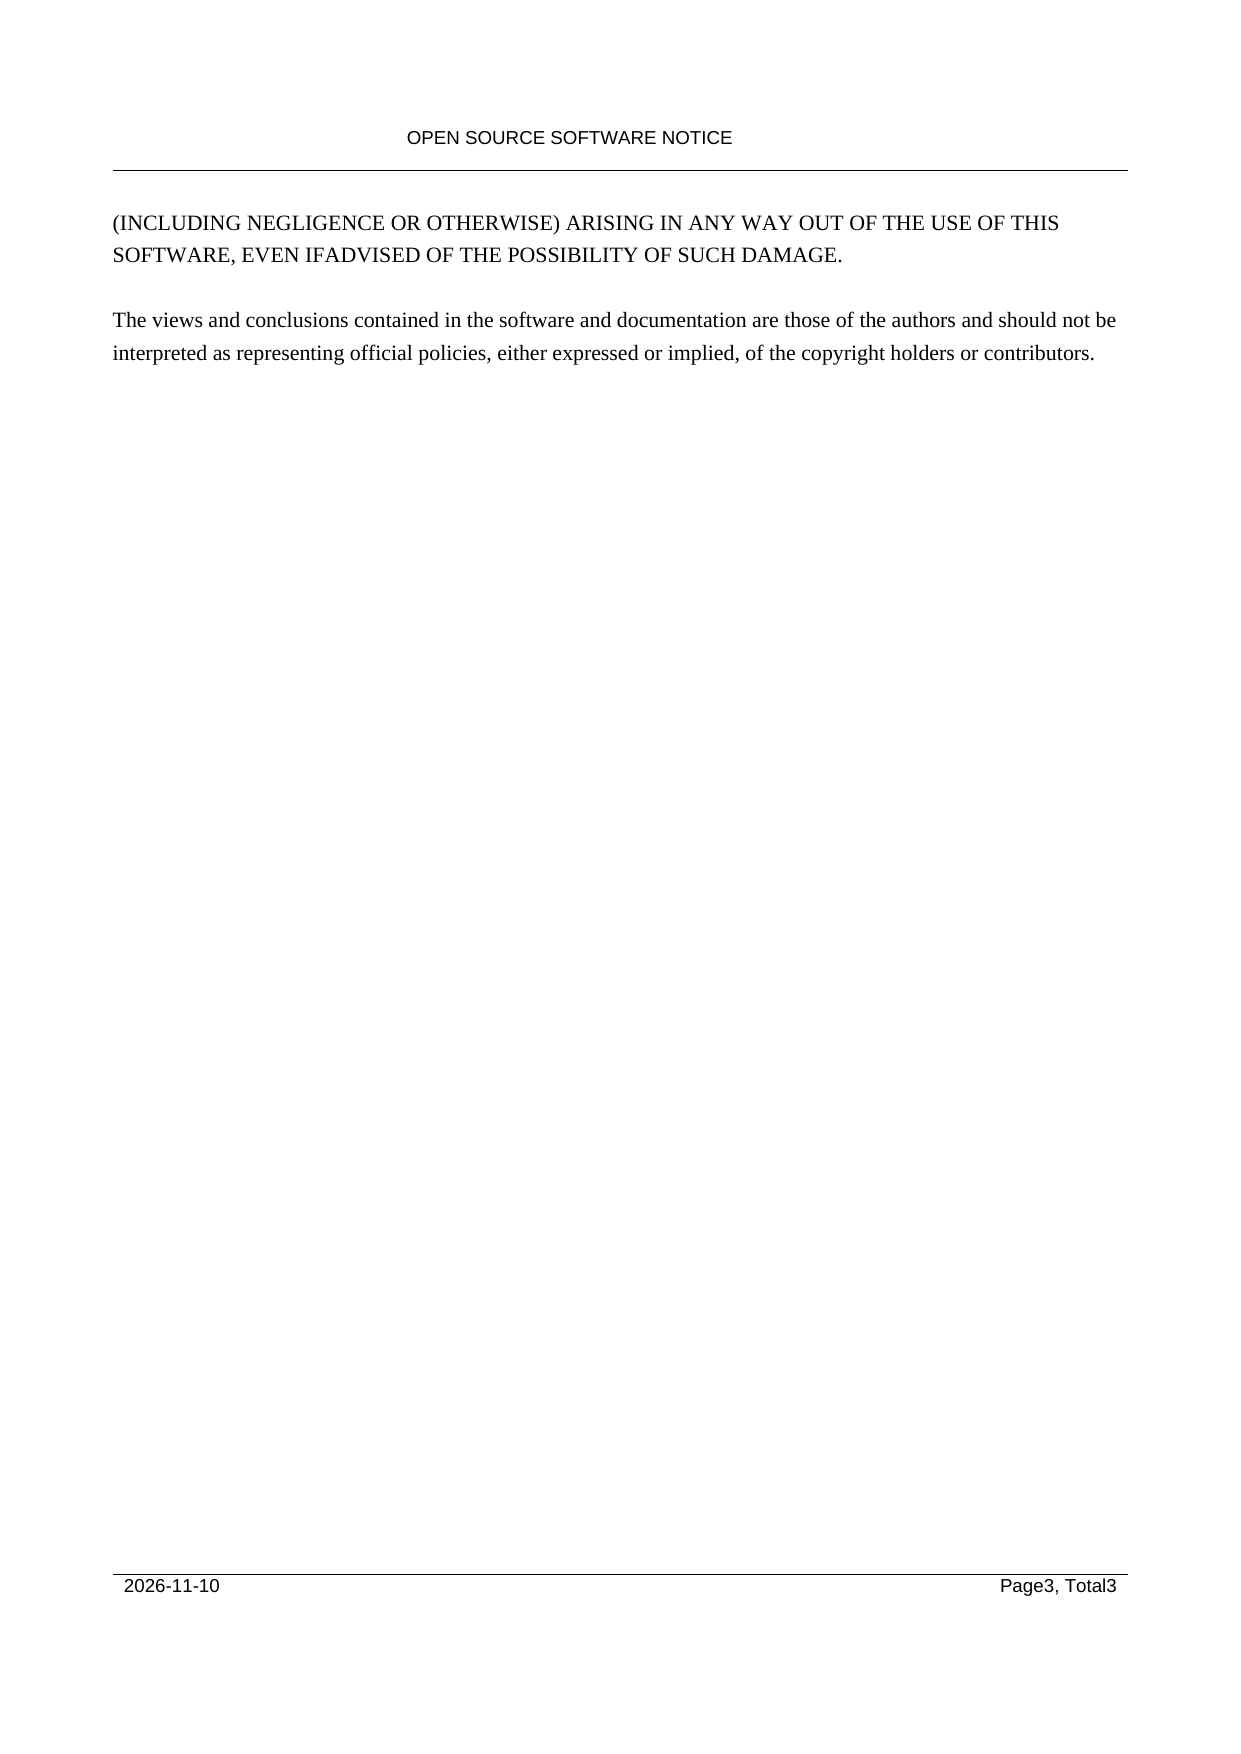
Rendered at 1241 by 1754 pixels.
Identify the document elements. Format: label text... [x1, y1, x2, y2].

text The views and conclusions contained in the software and documentation are those of the authors and should not be interpreted as representing official policies, either expressed or implied, of the copyright holders or contributors. [112, 304, 1128, 369]
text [112, 206, 1128, 271]
